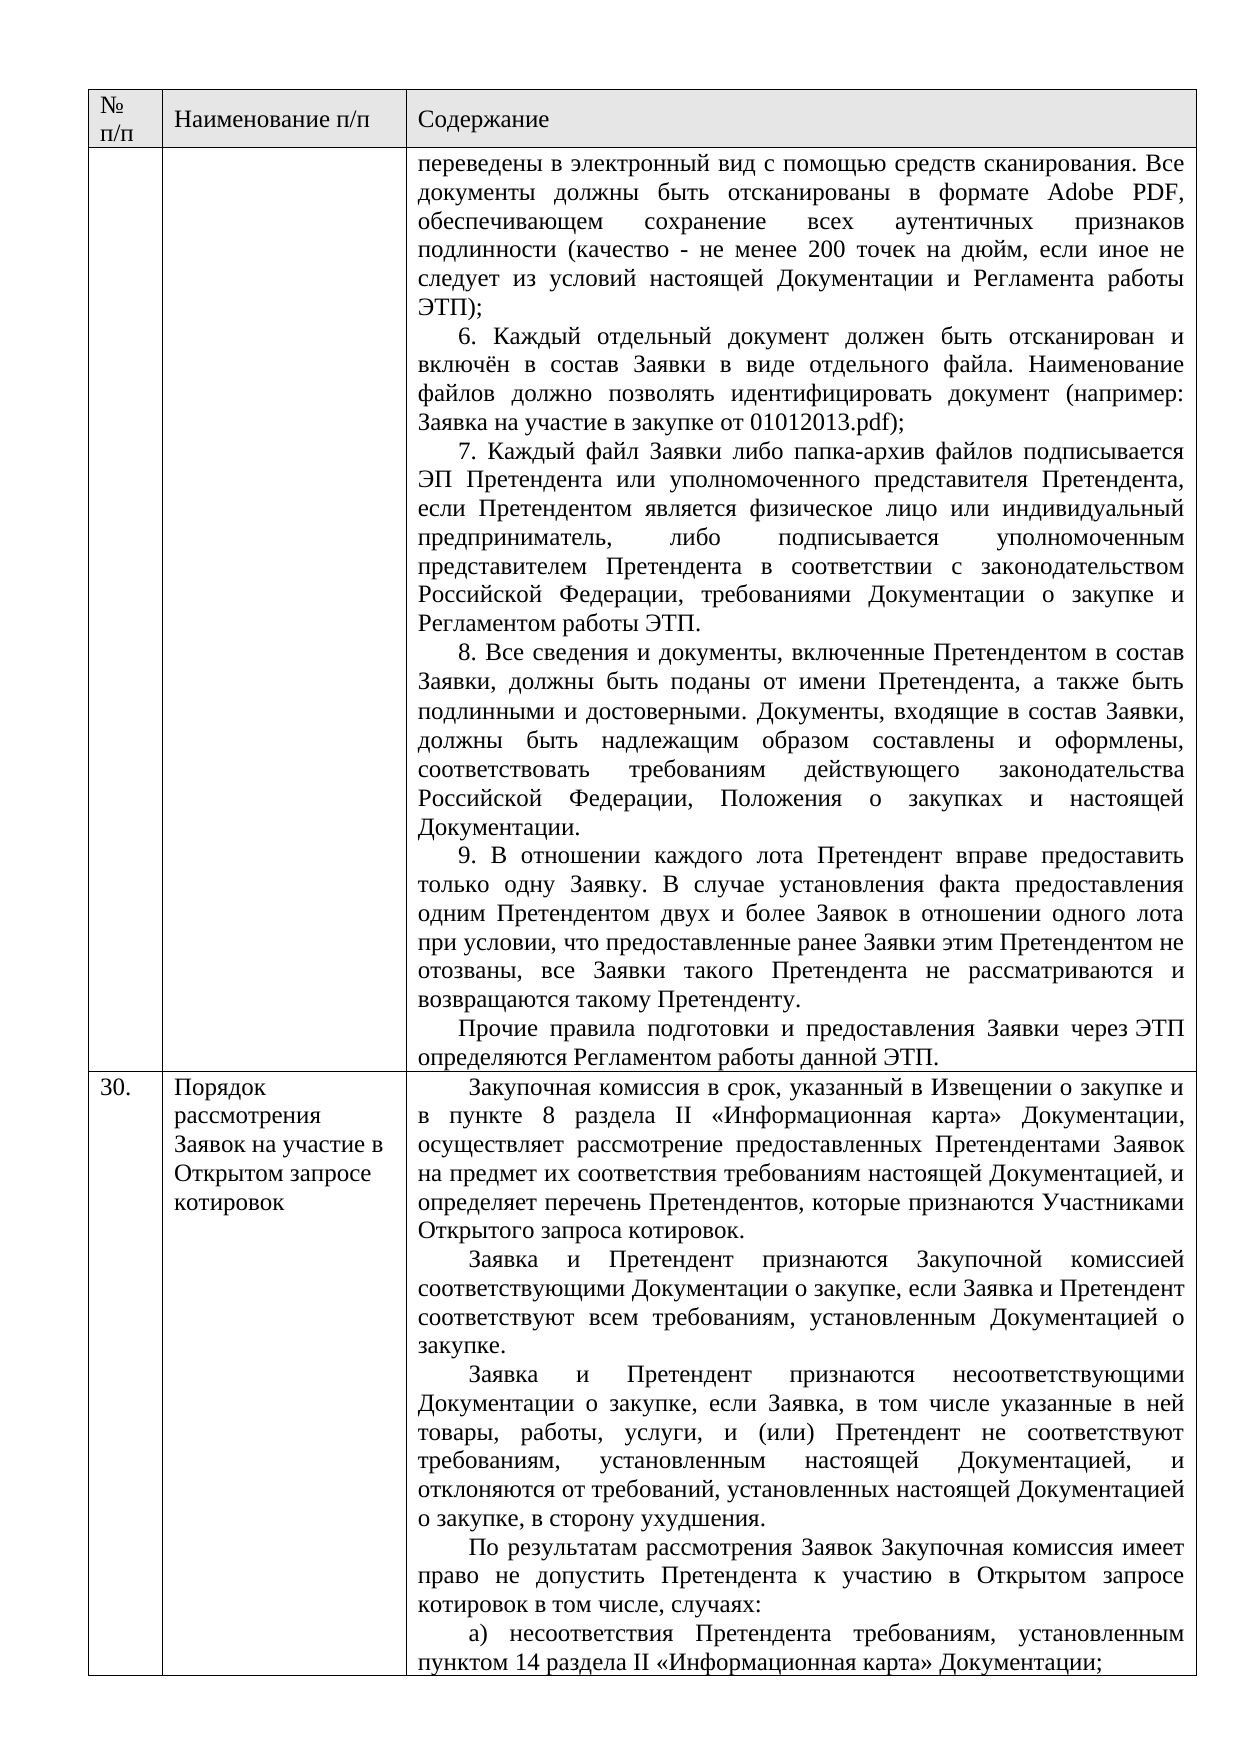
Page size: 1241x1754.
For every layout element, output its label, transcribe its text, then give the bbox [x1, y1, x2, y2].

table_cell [163, 1072, 406, 1675]
table_header Наименование п/п [163, 90, 406, 147]
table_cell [163, 148, 406, 1071]
table_header № п/п [89, 90, 162, 147]
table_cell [407, 148, 1196, 1071]
table_cell [89, 1072, 162, 1675]
table_header Содержание [407, 90, 1196, 147]
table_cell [407, 1072, 1196, 1675]
table_cell [89, 148, 162, 1071]
